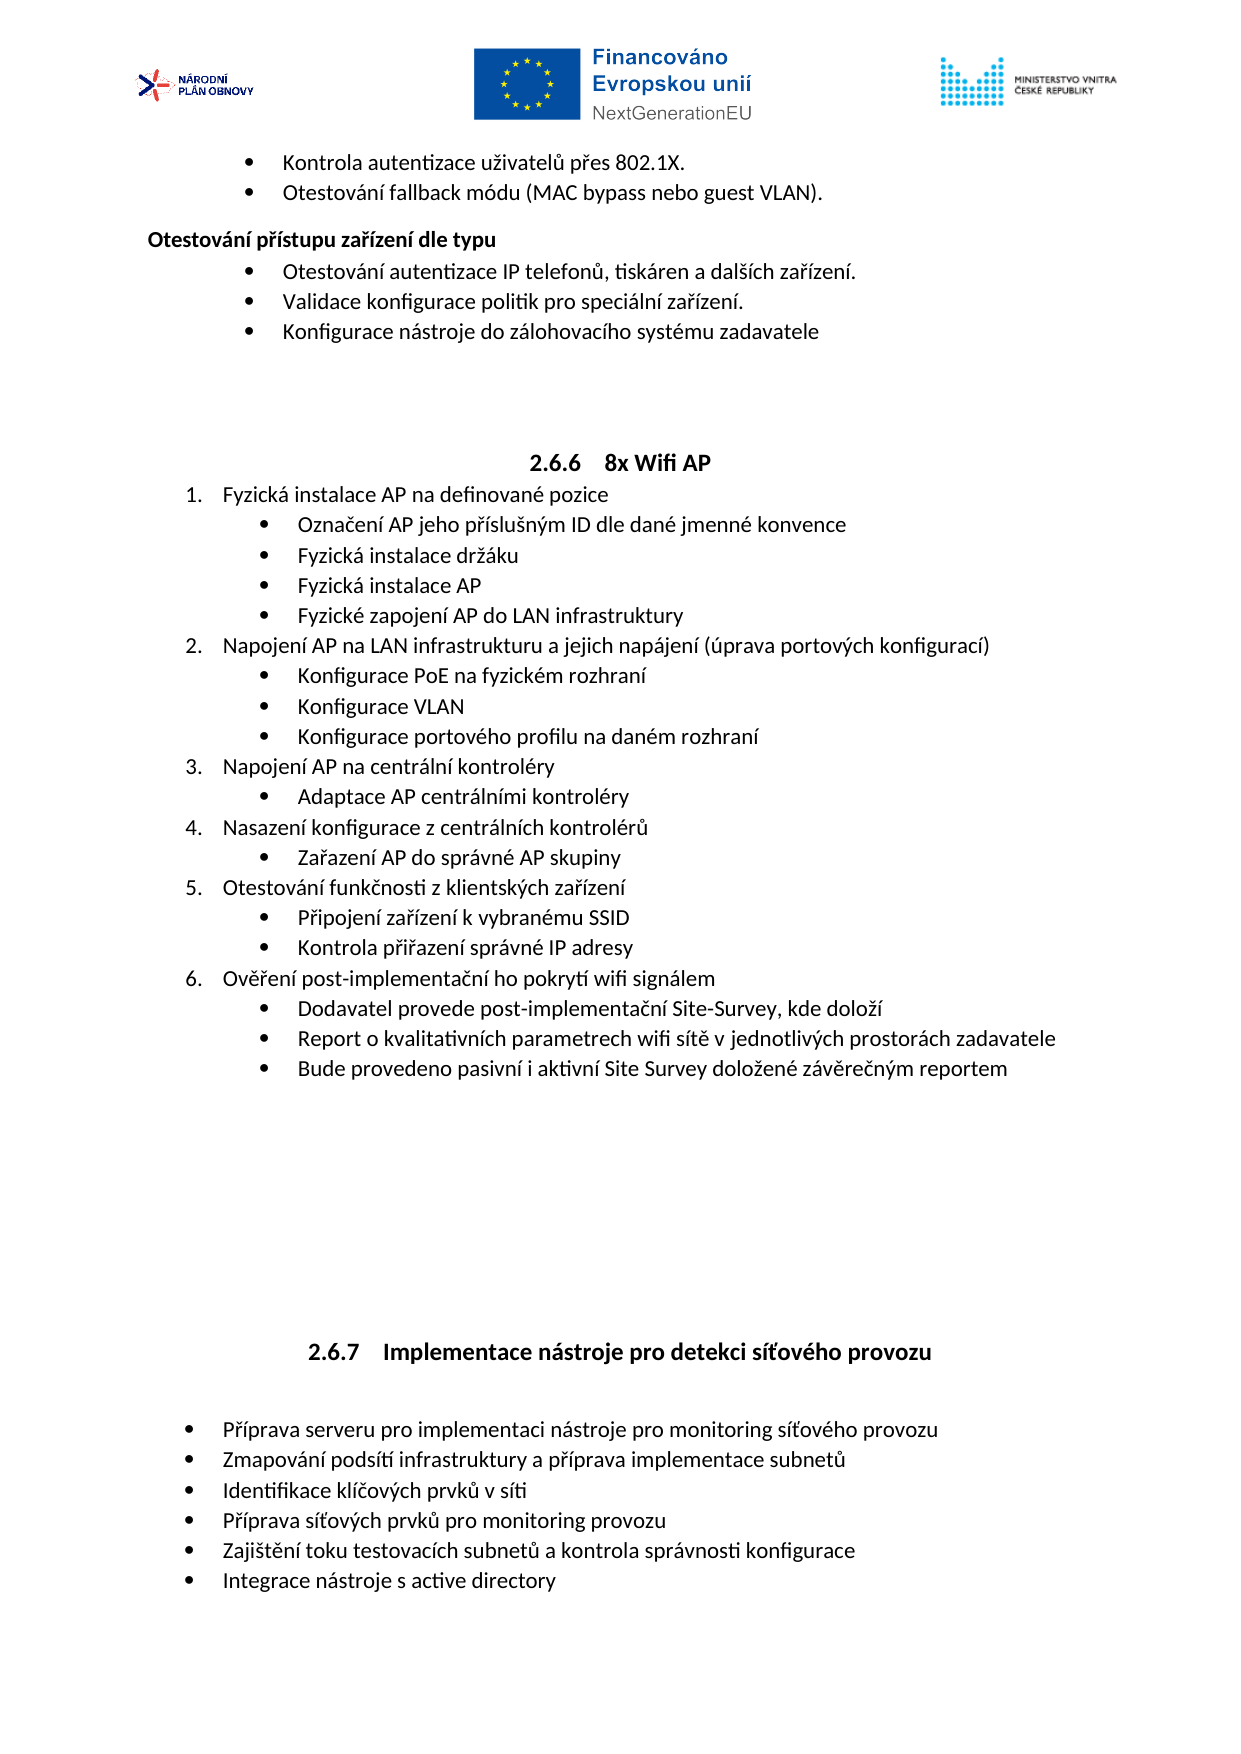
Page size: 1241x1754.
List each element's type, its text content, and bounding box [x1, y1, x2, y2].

list Zařazení AP do správné AP skupiny [260, 843, 1093, 871]
list Konfigurace VLAN [260, 692, 1093, 720]
list Otestování autentizace IP telefonů, tiskáren a dalších zařízení. [245, 257, 1093, 285]
picture [914, 25, 1139, 137]
list Fyzické zapojení AP do LAN infrastruktury [260, 601, 1093, 629]
list Otestování funkčnosti z klientských zařízení [185, 873, 1093, 901]
list Konfigurace portového profilu na daném rozhraní [260, 722, 1093, 750]
list Nasazení konfigurace z centrálních kontrolérů [185, 813, 1093, 841]
picture [466, 37, 772, 129]
list Příprava síťových prvků pro monitoring provozu [185, 1506, 1093, 1534]
text Implementace nástroje pro detekci síťového provozu [148, 1336, 1093, 1366]
list Napojení AP na LAN infrastrukturu a jejich napájení (úprava portových konfigurací) [185, 631, 1093, 659]
list Kontrola přiřazení správné IP adresy [260, 933, 1093, 962]
list Zajištění toku testovacích subnetů a kontrola správnosti konfigurace [185, 1536, 1093, 1564]
list Konfigurace PoE na fyzickém rozhraní [260, 662, 1093, 690]
list Příprava serveru pro implementaci nástroje pro monitoring síťového provozu [185, 1415, 1093, 1443]
list Zmapování podsítí infrastruktury a příprava implementace subnetů [185, 1446, 1093, 1474]
list Identifikace klíčových prvků v síti [185, 1476, 1093, 1504]
text 8x Wifi AP [148, 447, 1093, 478]
list Fyzická instalace držáku [260, 541, 1093, 569]
list Dodavatel provede post-implementační Site-Survey, kde doloží [260, 994, 1093, 1022]
list Napojení AP na centrální kontroléry [185, 752, 1093, 780]
list Označení AP jeho příslušným ID dle dané jmenné konvence [260, 511, 1093, 539]
picture [102, 33, 286, 137]
list Konfigurace nástroje do zálohovacího systému zadavatele [245, 317, 1093, 345]
list Report o kvalitativních parametrech wifi sítě v jednotlivých prostorách zadavatele [260, 1024, 1093, 1052]
list Otestování fallback módu (MAC bypass nebo guest VLAN). [245, 178, 1093, 206]
list Validace konfigurace politik pro speciální zařízení. [245, 287, 1093, 315]
list Fyzická instalace AP na definované pozice [185, 480, 1093, 508]
list Fyzická instalace AP [260, 571, 1093, 599]
list Bude provedeno pasivní i aktivní Site Survey doložené závěrečným reportem [260, 1054, 1093, 1082]
list Integrace nástroje s active directory [185, 1566, 1093, 1594]
list Ověření post-implementační ho pokrytí wifi signálem [185, 964, 1093, 992]
list Adaptace AP centrálními kontroléry [260, 782, 1093, 811]
text Otestování přístupu zařízení dle typu [148, 225, 1093, 253]
list Připojení zařízení k vybranému SSID [260, 903, 1093, 931]
list Kontrola autentizace uživatelů přes 802.1X. [245, 148, 1093, 176]
